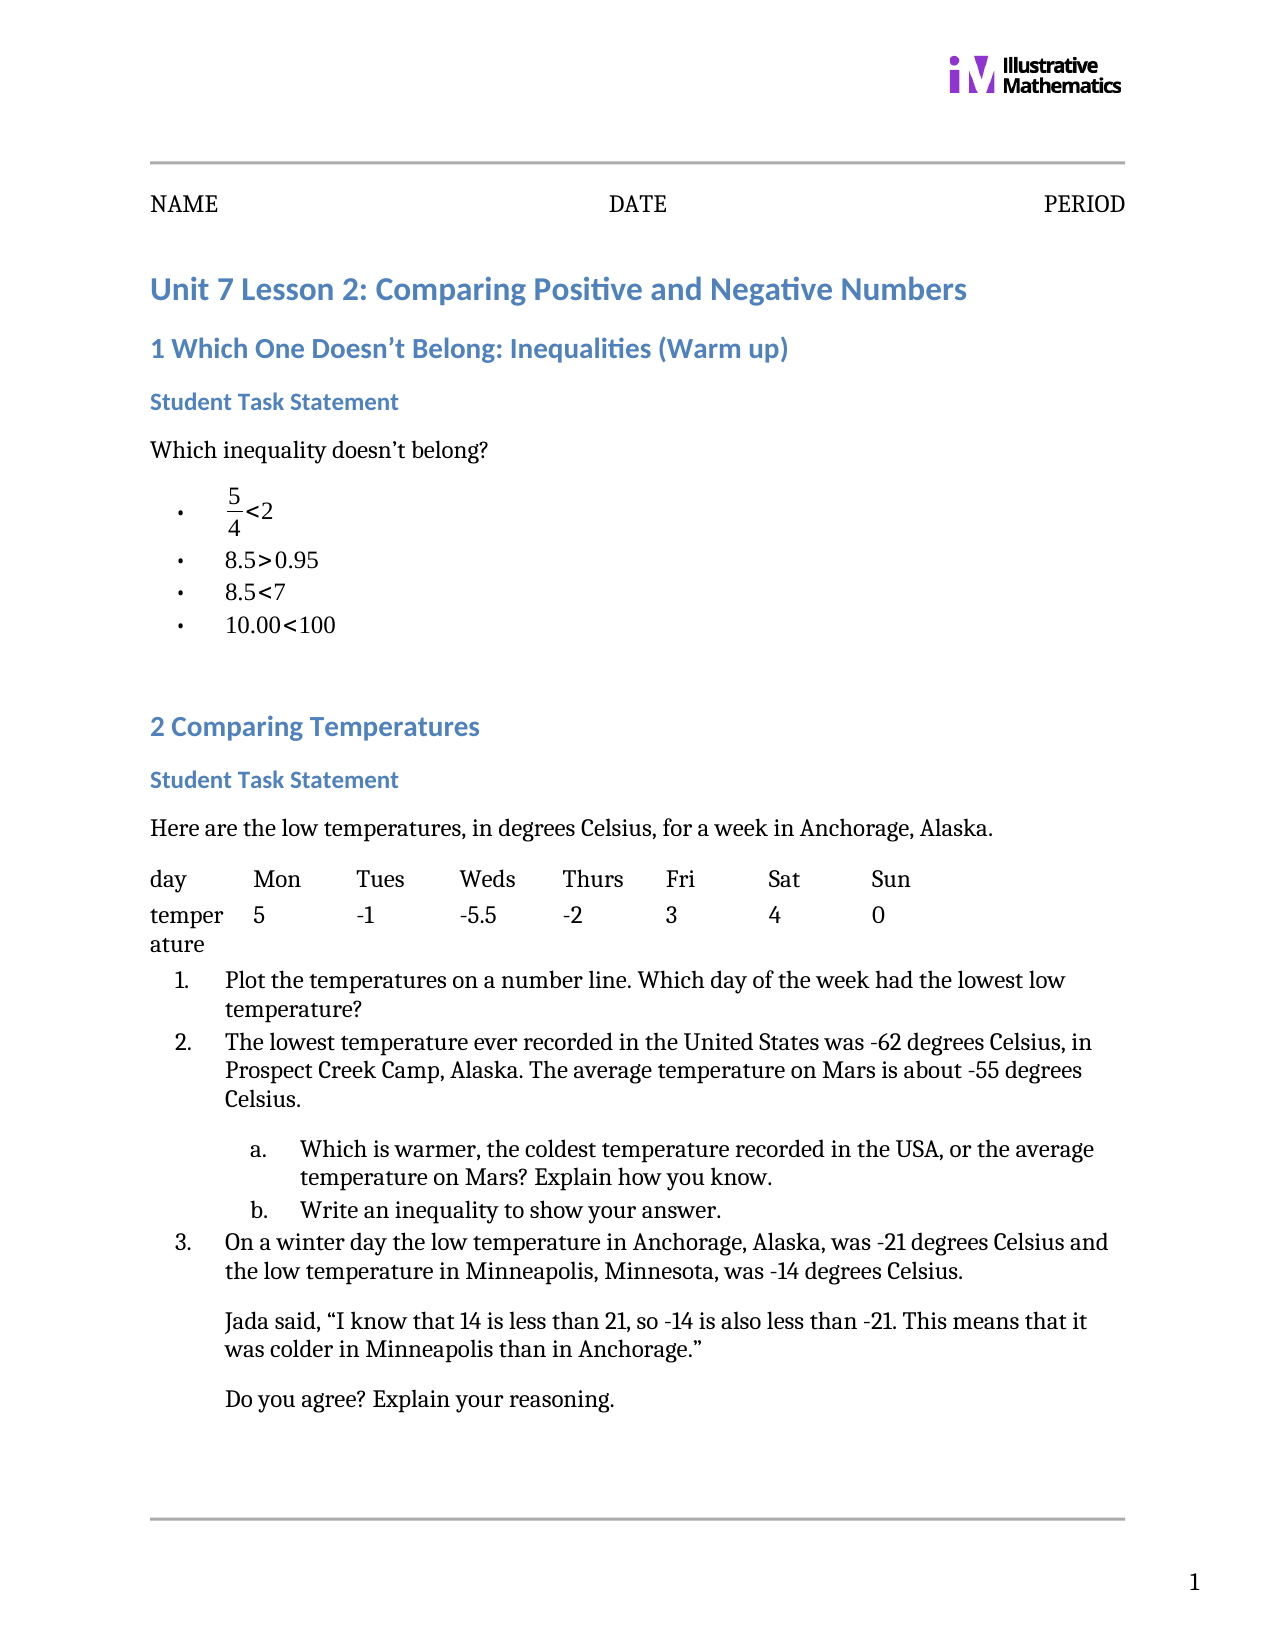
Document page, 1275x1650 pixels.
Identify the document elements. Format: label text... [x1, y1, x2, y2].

table_header Weds [448, 861, 551, 897]
table_header Fri [654, 861, 757, 897]
list Write an inequality to show your answer. [250, 1196, 1125, 1224]
table_cell temperature [139, 898, 242, 962]
text Which inequality doesn’t belong? [150, 436, 1125, 464]
picture [949, 55, 1121, 93]
table_header Tues [345, 861, 448, 897]
list Which is warmer, the coldest temperature recorded in the USA, or the average temperature on Mars? Explain how you know. [250, 1134, 1125, 1192]
subtitle Student Task Statement [150, 764, 1125, 795]
table_cell 5 [242, 898, 345, 962]
list The lowest temperature ever recorded in the United States was -62 degrees Celsius, in Prospect Creek Camp, Alaska. The average temperature on Mars is about -55 degrees Celsius. [175, 1027, 1125, 1114]
subtitle Student Task Statement [150, 386, 1125, 417]
list Jada said, “I know that 14 is less than 21, so -14 is also less than -21. This means that it was colder in Minneapolis than in Anchorage.” [175, 1307, 1125, 1364]
list Plot the temperatures on a number line. Which day of the week had the lowest low temperature? [175, 966, 1125, 1024]
table_header day [139, 861, 242, 897]
table_header Mon [242, 861, 345, 897]
list Do you agree? Explain your reasoning. [175, 1385, 1125, 1414]
table_header Sat [758, 861, 861, 897]
subtitle 1 Which One Doesn’t Belong: Inequalities (Warm up) [150, 330, 1125, 366]
table_cell -2 [551, 898, 654, 962]
table_header Thurs [551, 861, 654, 897]
list On a winter day the low temperature in Anchorage, Alaska, was -21 degrees Celsius and the low temperature in Minneapolis, Minnesota, was -14 degrees Celsius. [175, 1228, 1125, 1286]
subtitle Unit 7 Lesson 2: Comparing Positive and Negative Numbers [150, 268, 1125, 309]
table_cell -1 [345, 898, 448, 962]
table_cell 0 [861, 898, 964, 962]
text Here are the low temperatures, in degrees Celsius, for a week in Anchorage, Alaska. [150, 814, 1125, 842]
subtitle 2 Comparing Temperatures [150, 708, 1125, 743]
table_cell -5.5 [448, 898, 551, 962]
table_cell 4 [758, 898, 861, 962]
table_header Sun [861, 861, 964, 897]
table_cell 3 [654, 898, 757, 962]
